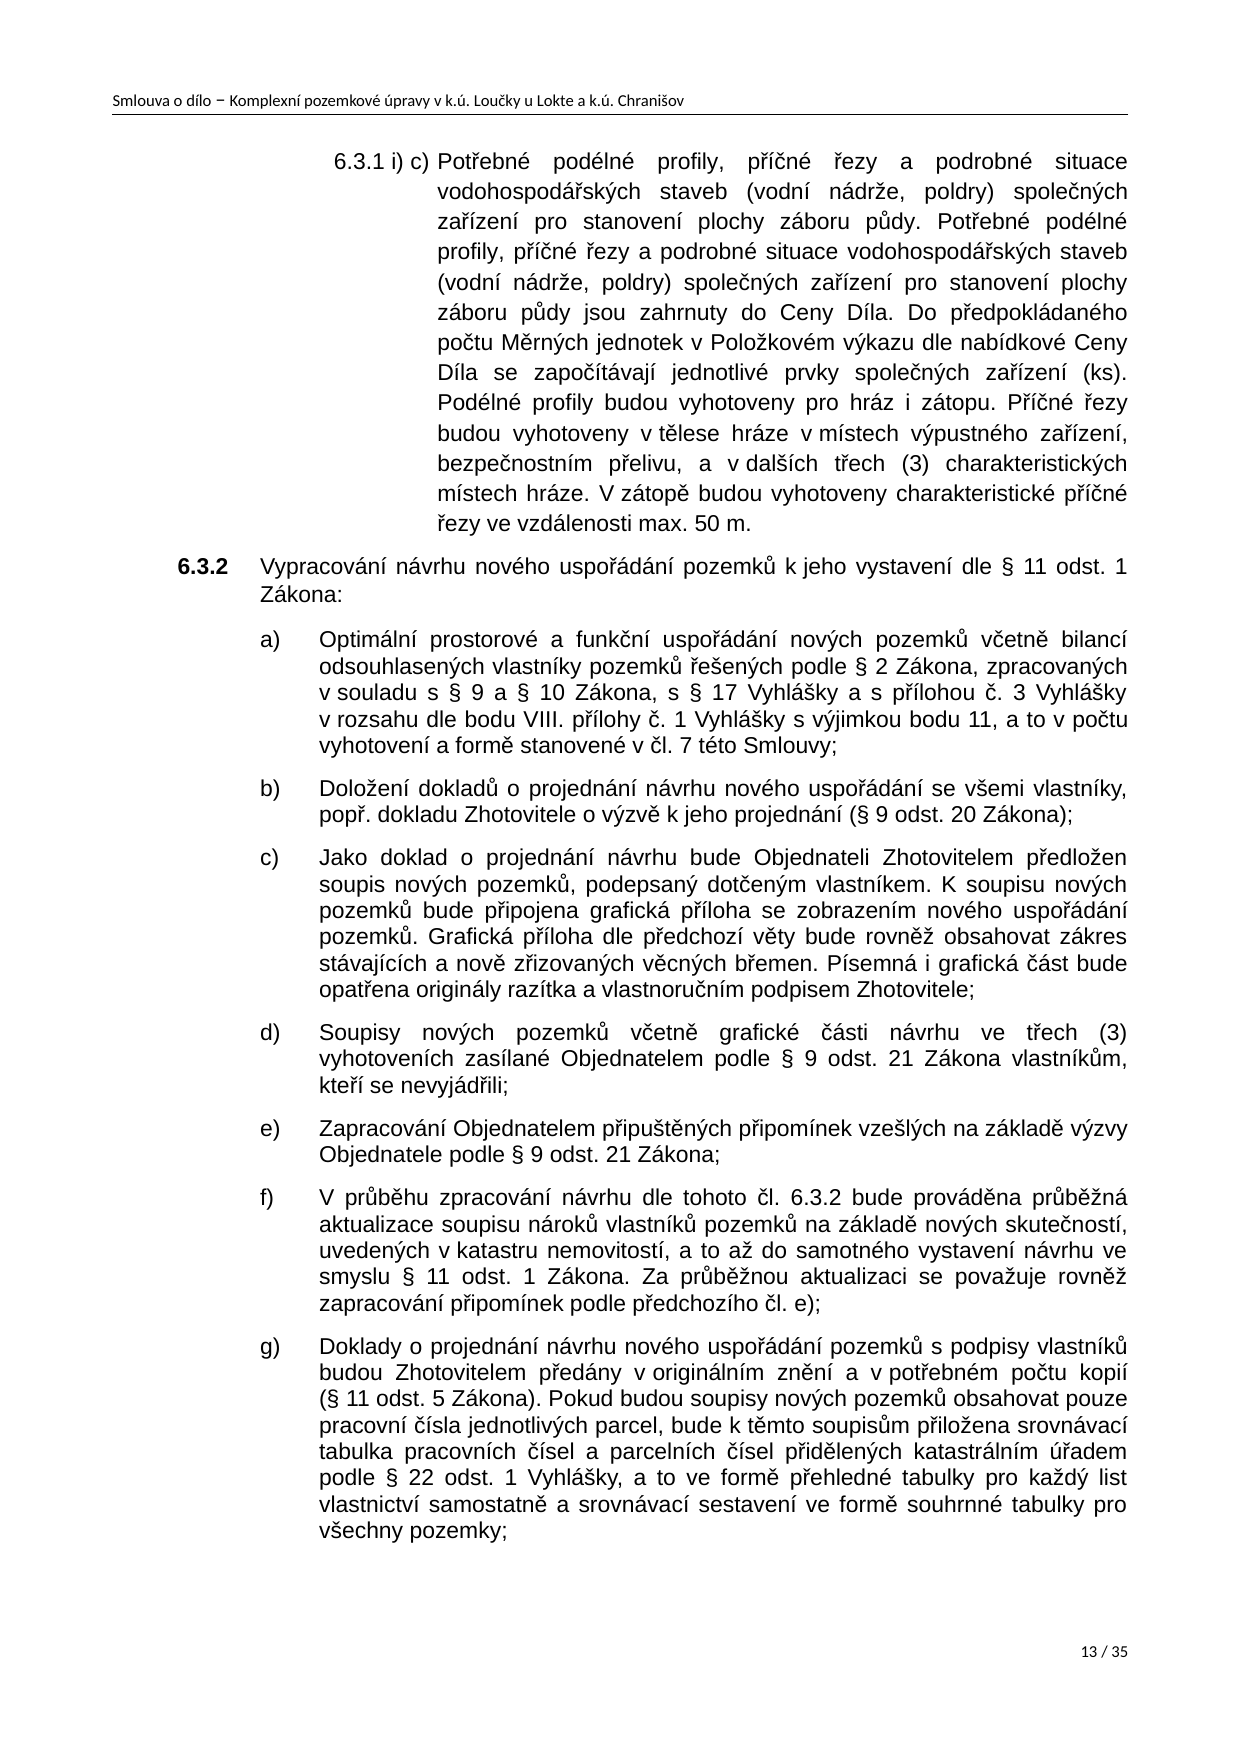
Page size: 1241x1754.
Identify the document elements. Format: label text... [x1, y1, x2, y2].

list Jako doklad o projednání návrhu bude Objednateli Zhotovitelem předložen soupis nových pozemků, podepsaný dotčeným vlastníkem. K soupisu nových pozemků bude připojena grafická příloha se zobrazením nového uspořádání pozemků. Grafická příloha dle předchozí věty bude rovněž obsahovat zákres stávajících a nově zřizovaných věcných břemen. Písemná i grafická část bude opatřena originály razítka a vlastnoručním podpisem Zhotovitele; [260, 844, 1128, 1002]
list Potřebné podélné profily, příčné řezy a podrobné situace vodohospodářských staveb (vodní nádrže, poldry) společných zařízení pro stanovení plochy záboru půdy. Potřebné podélné profily, příčné řezy a podrobné situace vodohospodářských staveb (vodní nádrže, poldry) společných zařízení pro stanovení plochy záboru půdy jsou zahrnuty do Ceny Díla. Do předpokládaného počtu Měrných jednotek v Položkovém výkazu dle nabídkové Ceny Díla se započítávají jednotlivé prvky společných zařízení (ks). Podélné profily budou vyhotoveny pro hráz i zátopu. Příčné řezy budou vyhotoveny v tělese hráze v místech výpustného zařízení, bezpečnostním přelivu, a v dalších třech (3) charakteristických místech hráze. V zátopě budou vyhotoveny charakteristické příčné řezy ve vzdálenosti max. 50 m. [334, 148, 1128, 537]
list Soupisy nových pozemků včetně grafické části návrhu ve třech (3) vyhotoveních zasílané Objednatelem podle § 9 odst. 21 Zákona vlastníkům, kteří se nevyjádřili; [260, 1019, 1128, 1098]
list Doložení dokladů o projednání návrhu nového uspořádání se všemi vlastníky, popř. dokladu Zhotovitele o výzvě k jeho projednání (§ 9 odst. 20 Zákona); [260, 775, 1128, 828]
list Zapracování Objednatelem připuštěných připomínek vzešlých na základě výzvy Objednatele podle § 9 odst. 21 Zákona; [260, 1115, 1128, 1167]
list V průběhu zpracování návrhu dle tohoto čl. 6.3.2 bude prováděna průběžná aktualizace soupisu nároků vlastníků pozemků na základě nových skutečností, uvedených v katastru nemovitostí, a to až do samotného vystavení návrhu ve smyslu § 11 odst. 1 Zákona. Za průběžnou aktualizaci se považuje rovněž zapracování připomínek podle předchozího čl. e); [260, 1184, 1128, 1316]
list Doklady o projednání návrhu nového uspořádání pozemků s podpisy vlastníků budou Zhotovitelem předány v originálním znění a v potřebném počtu kopií (§ 11 odst. 5 Zákona). Pokud budou soupisy nových pozemků obsahovat pouze pracovní čísla jednotlivých parcel, bude k těmto soupisům přiložena srovnávací tabulka pracovních čísel a parcelních čísel přidělených katastrálním úřadem podle § 22 odst. 1 Vyhlášky, a to ve formě přehledné tabulky pro každý list vlastnictví samostatně a srovnávací sestavení ve formě souhrnné tabulky pro všechny pozemky; [260, 1333, 1128, 1543]
text Vypracování návrhu nového uspořádání pozemků k jeho vystavení dle § 11 odst. 1 Zákona: [177, 553, 1128, 608]
list Optimální prostorové a funkční uspořádání nových pozemků včetně bilancí odsouhlasených vlastníky pozemků řešených podle § 2 Zákona, zpracovaných v souladu s § 9 a § 10 Zákona, s § 17 Vyhlášky a s přílohou č. 3 Vyhlášky v rozsahu dle bodu VIII. přílohy č. 1 Vyhlášky s výjimkou bodu 11, a to v počtu vyhotovení a formě stanovené v čl. 7 této Smlouvy; [260, 626, 1128, 758]
